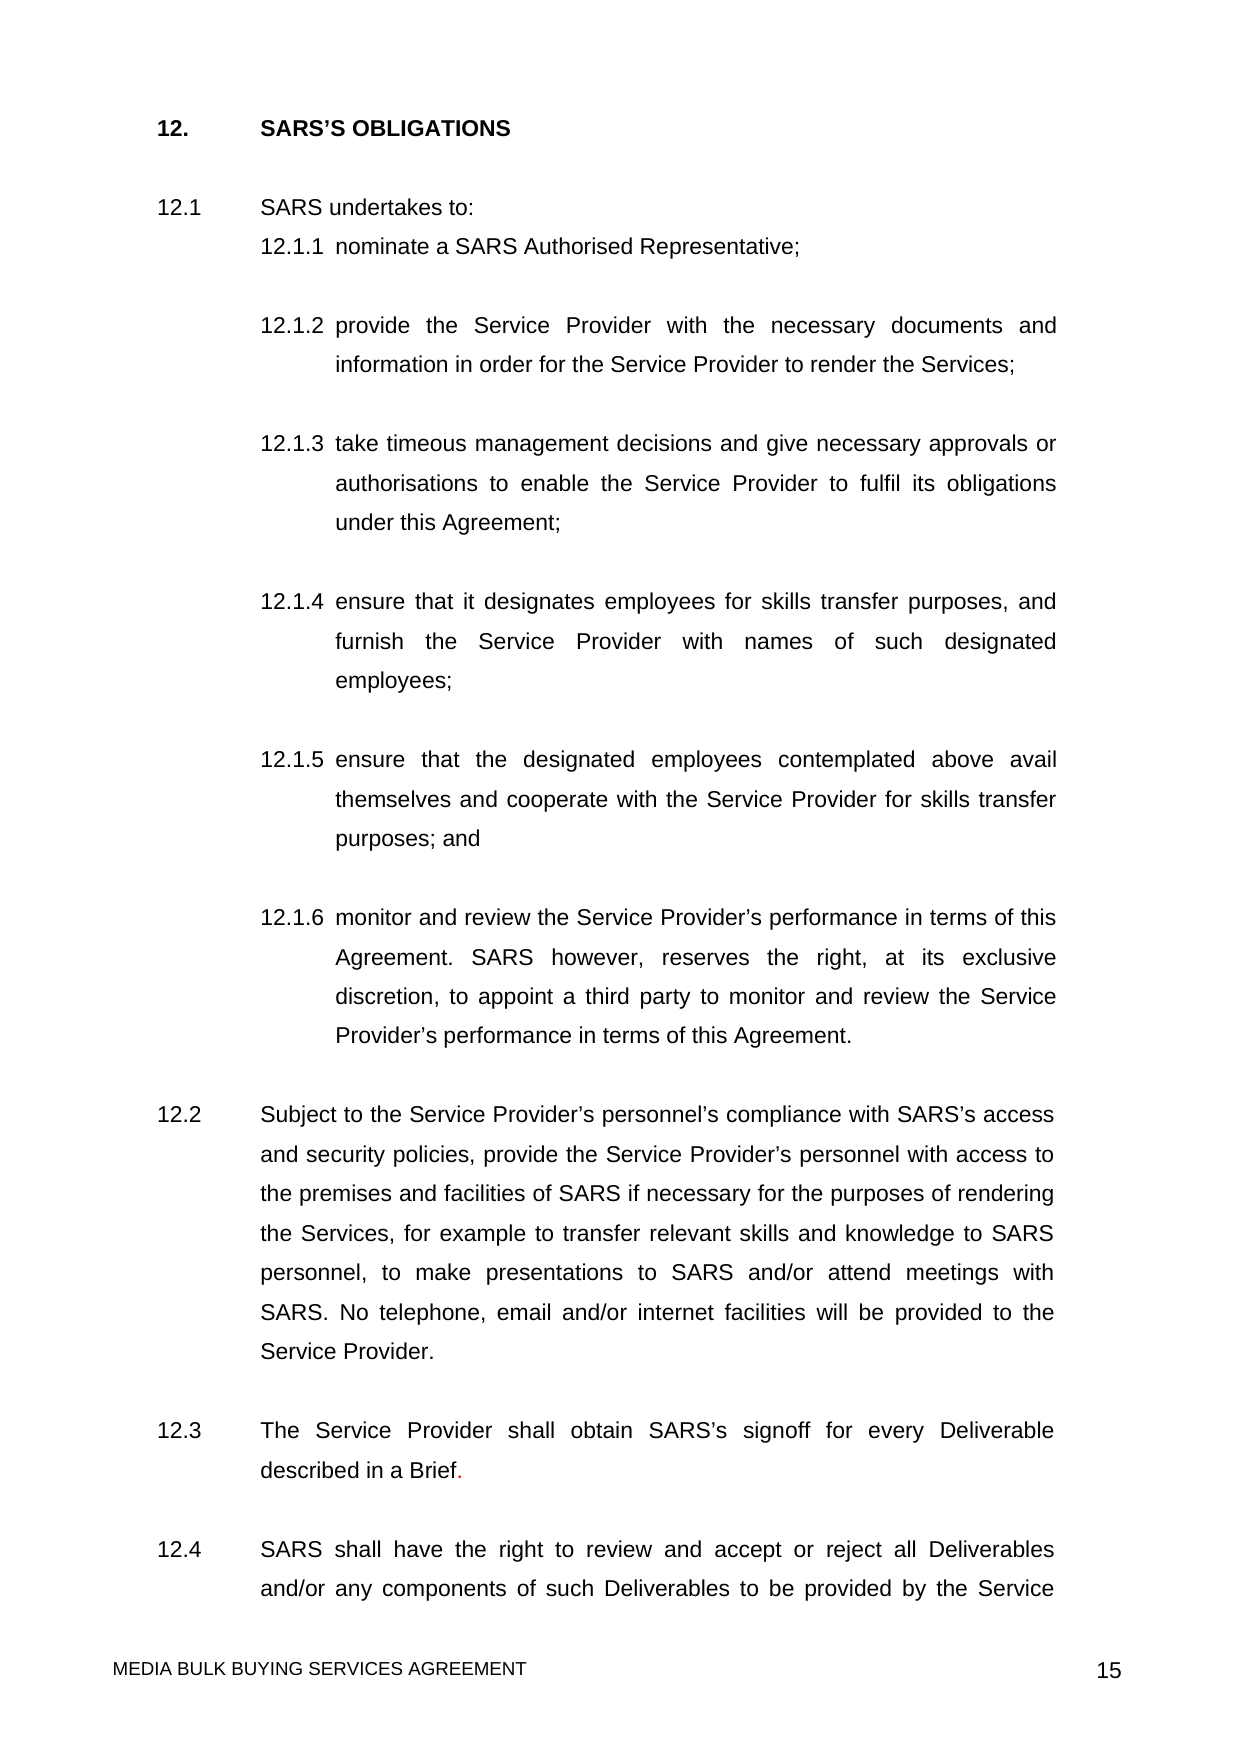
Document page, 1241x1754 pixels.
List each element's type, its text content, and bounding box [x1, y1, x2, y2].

list ensure that the designated employees contemplated above avail themselves and cooperate with the Service Provider for skills transfer purposes; and [260, 746, 1057, 851]
list provide the Service Provider with the necessary documents and information in order for the Service Provider to render the Services; [260, 312, 1057, 378]
list Subject to the Service Provider’s personnel’s compliance with SARS’s access and security policies, provide the Service Provider’s personnel with access to the premises and facilities of SARS if necessary for the purposes of rendering the Services, for example to transfer relevant skills and knowledge to SARS personnel, to make presentations to SARS and/or attend meetings with SARS. No telephone, email and/or internet facilities will be provided to the Service Provider. [157, 1101, 1055, 1365]
list The Service Provider shall obtain SARS’s signoff for every Deliverable described in a Brief. [157, 1417, 1055, 1483]
list nominate a SARS Authorised Representative; [260, 233, 1057, 259]
list ensure that it designates employees for skills transfer purposes, and furnish the Service Provider with names of such designated employees; [260, 588, 1057, 693]
list take timeous management decisions and give necessary approvals or authorisations to enable the Service Provider to fulfil its obligations under this Agreement; [260, 430, 1057, 536]
list SARS undertakes to: [157, 193, 1055, 220]
list monitor and review the Service Provider’s performance in terms of this Agreement. SARS however, reserves the right, at its exclusive discretion, to appoint a third party to monitor and review the Service Provider’s performance in terms of this Agreement. [260, 904, 1057, 1049]
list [157, 1536, 1055, 1602]
subtitle SARS’S OBLIGATIONS [157, 114, 1057, 141]
